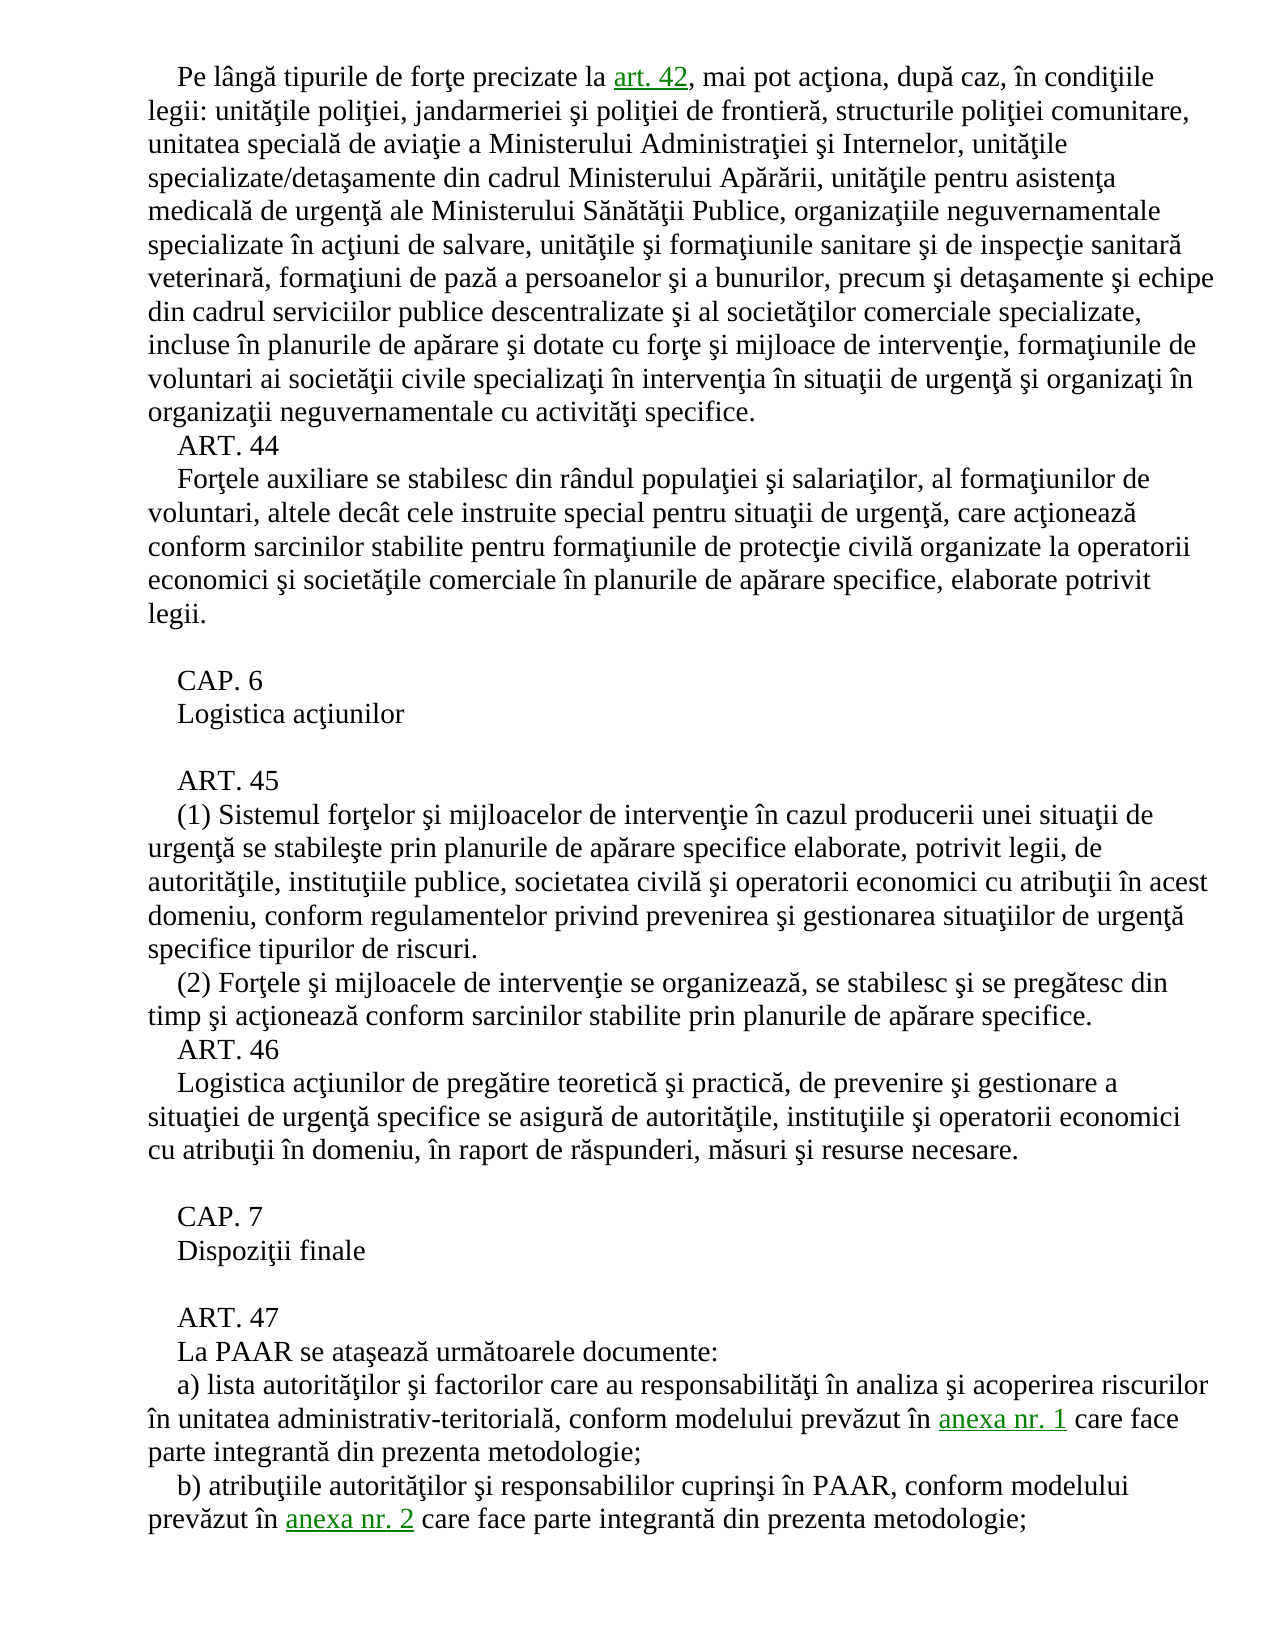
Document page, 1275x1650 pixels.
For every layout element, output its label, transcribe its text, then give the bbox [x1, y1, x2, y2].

text CAP. 6 [148, 663, 1216, 696]
text ART. 47 [148, 1300, 1216, 1334]
text Pe lângă tipurile de forţe precizate la art. 42, mai pot acţiona, după caz, în condiţiile legii: unităţile poliţiei, jandarmeriei şi poliţiei de frontieră, structurile poliţiei comunitare, unitatea specială de aviaţie a Ministerului Administraţiei şi Internelor, unităţile specializate/detaşamente din cadrul Ministerului Apărării, unităţile pentru asistenţa medicală de urgenţă ale Ministerului Sănătăţii Publice, organizaţiile neguvernamentale specializate în acţiuni de salvare, unităţile şi formaţiunile sanitare şi de inspecţie sanitară veterinară, formaţiuni de pază a persoanelor şi a bunurilor, precum şi detaşamente şi echipe din cadrul serviciilor publice descentralizate şi al societăţilor comerciale specializate, incluse în planurile de apărare şi dotate cu forţe şi mijloace de intervenţie, formaţiunile de voluntari ai societăţii civile specializaţi în intervenţia în situaţii de urgenţă şi organizaţi în organizaţii neguvernamentale cu activităţi specifice. [148, 59, 1216, 428]
text CAP. 7 [148, 1199, 1216, 1233]
text a) lista autorităţilor şi factorilor care au responsabilităţi în analiza şi acoperirea riscurilor în unitatea administrativ-teritorială, conform modelului prevăzut în anexa nr. 1 care face parte integrantă din prezenta metodologie; [148, 1367, 1216, 1468]
text b) atribuţiile autorităţilor şi responsabililor cuprinşi în PAAR, conform modelului prevăzut în anexa nr. 2 care face parte integrantă din prezenta metodologie; [148, 1468, 1216, 1535]
text ART. 46 [148, 1032, 1216, 1065]
text Logistica acţiunilor de pregătire teoretică şi practică, de prevenire şi gestionare a situaţiei de urgenţă specifice se asigură de autorităţile, instituţiile şi operatorii economici cu atribuţii în domeniu, în raport de răspunderi, măsuri şi resurse necesare. [148, 1065, 1216, 1166]
text Logistica acţiunilor [148, 696, 1216, 730]
text La PAAR se ataşează următoarele documente: [148, 1334, 1216, 1367]
text Dispoziţii finale [148, 1233, 1216, 1267]
text ART. 44 [148, 428, 1216, 462]
text ART. 45 [148, 763, 1216, 797]
text (1) Sistemul forţelor şi mijloacelor de intervenţie în cazul producerii unei situaţii de urgenţă se stabileşte prin planurile de apărare specifice elaborate, potrivit legii, de autorităţile, instituţiile publice, societatea civilă şi operatorii economici cu atribuţii în acest domeniu, conform regulamentelor privind prevenirea şi gestionarea situaţiilor de urgenţă specifice tipurilor de riscuri. [148, 797, 1216, 965]
text Forţele auxiliare se stabilesc din rândul populaţiei şi salariaţilor, al formaţiunilor de voluntari, altele decât cele instruite special pentru situaţii de urgenţă, care acţionează conform sarcinilor stabilite pentru formaţiunile de protecţie civilă organizate la operatorii economici şi societăţile comerciale în planurile de apărare specifice, elaborate potrivit legii. [148, 462, 1216, 629]
text (2) Forţele şi mijloacele de intervenţie se organizează, se stabilesc şi se pregătesc din timp şi acţionează conform sarcinilor stabilite prin planurile de apărare specifice. [148, 965, 1216, 1032]
